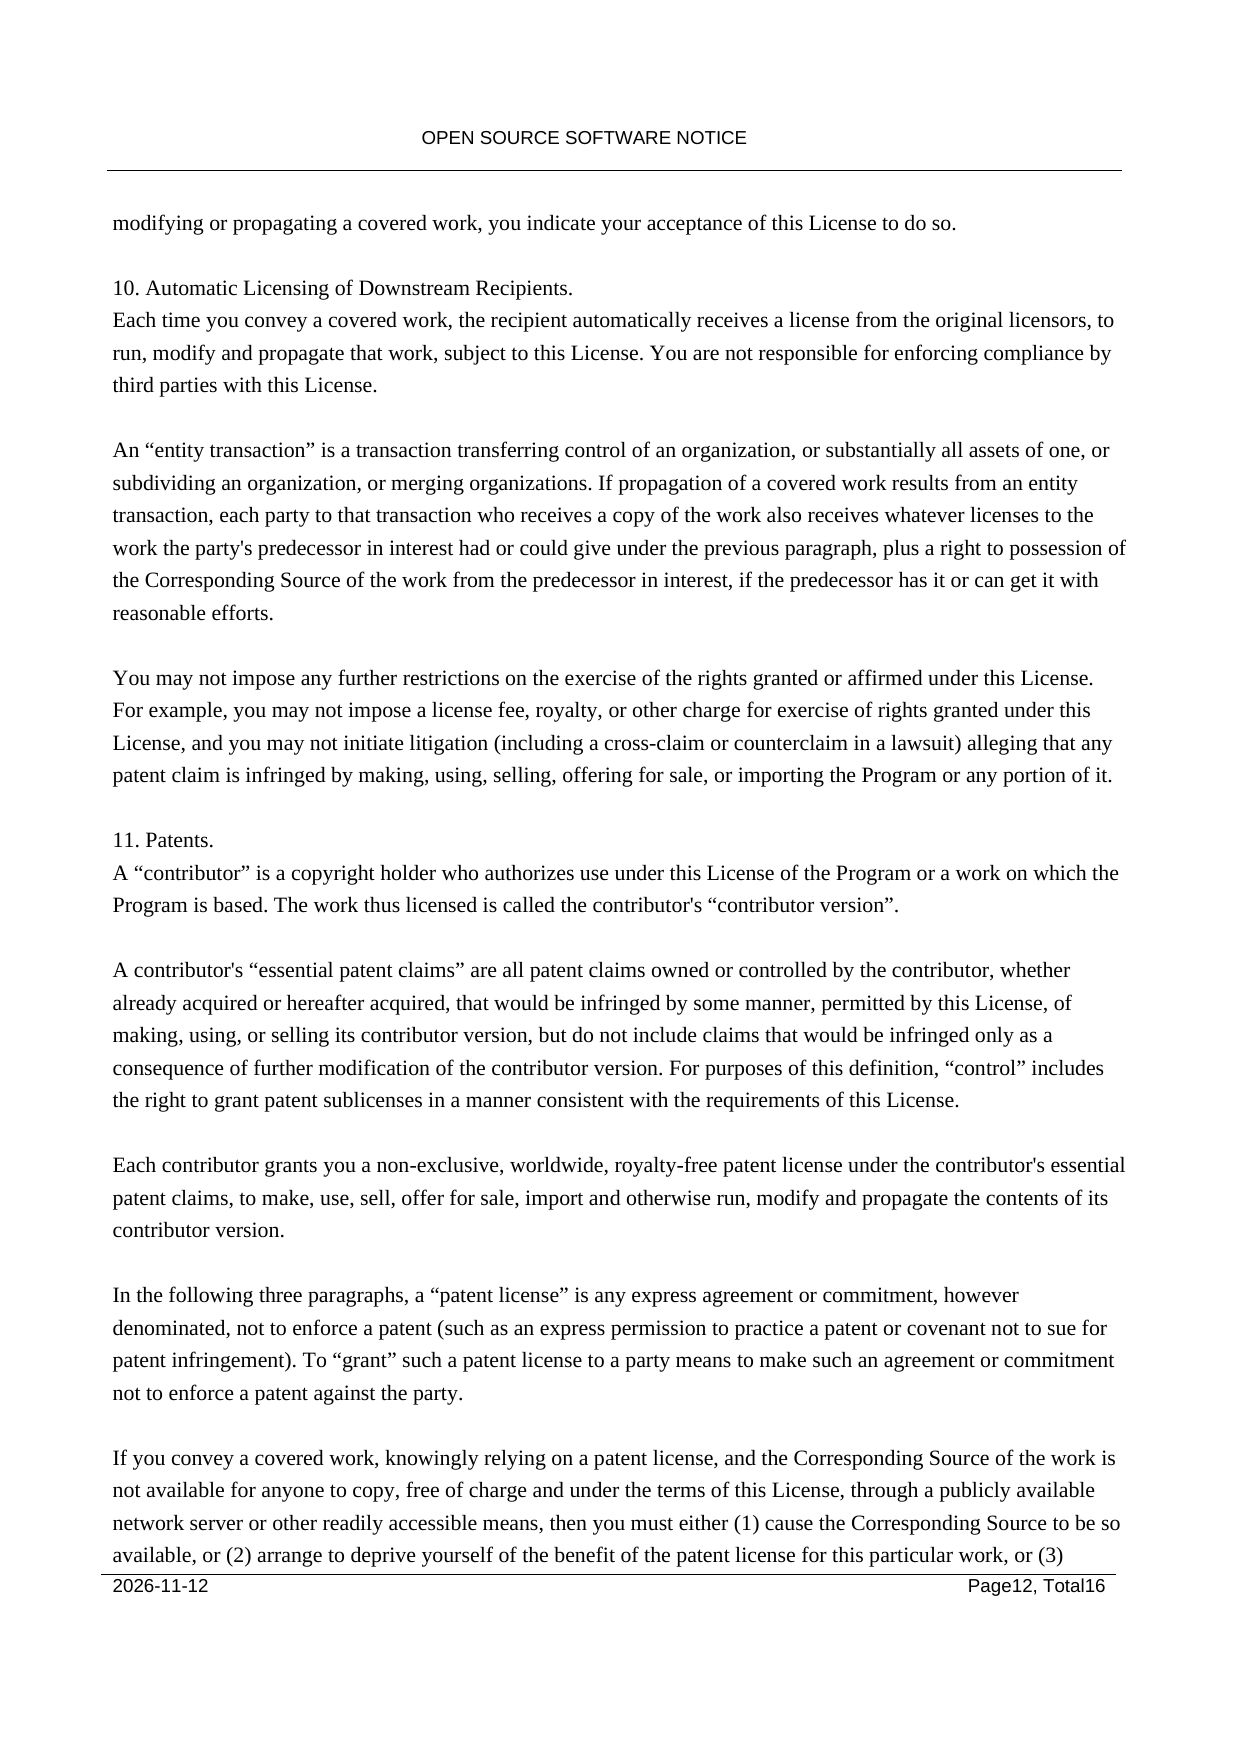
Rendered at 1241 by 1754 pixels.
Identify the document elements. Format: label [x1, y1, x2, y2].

text [112, 206, 1128, 1571]
